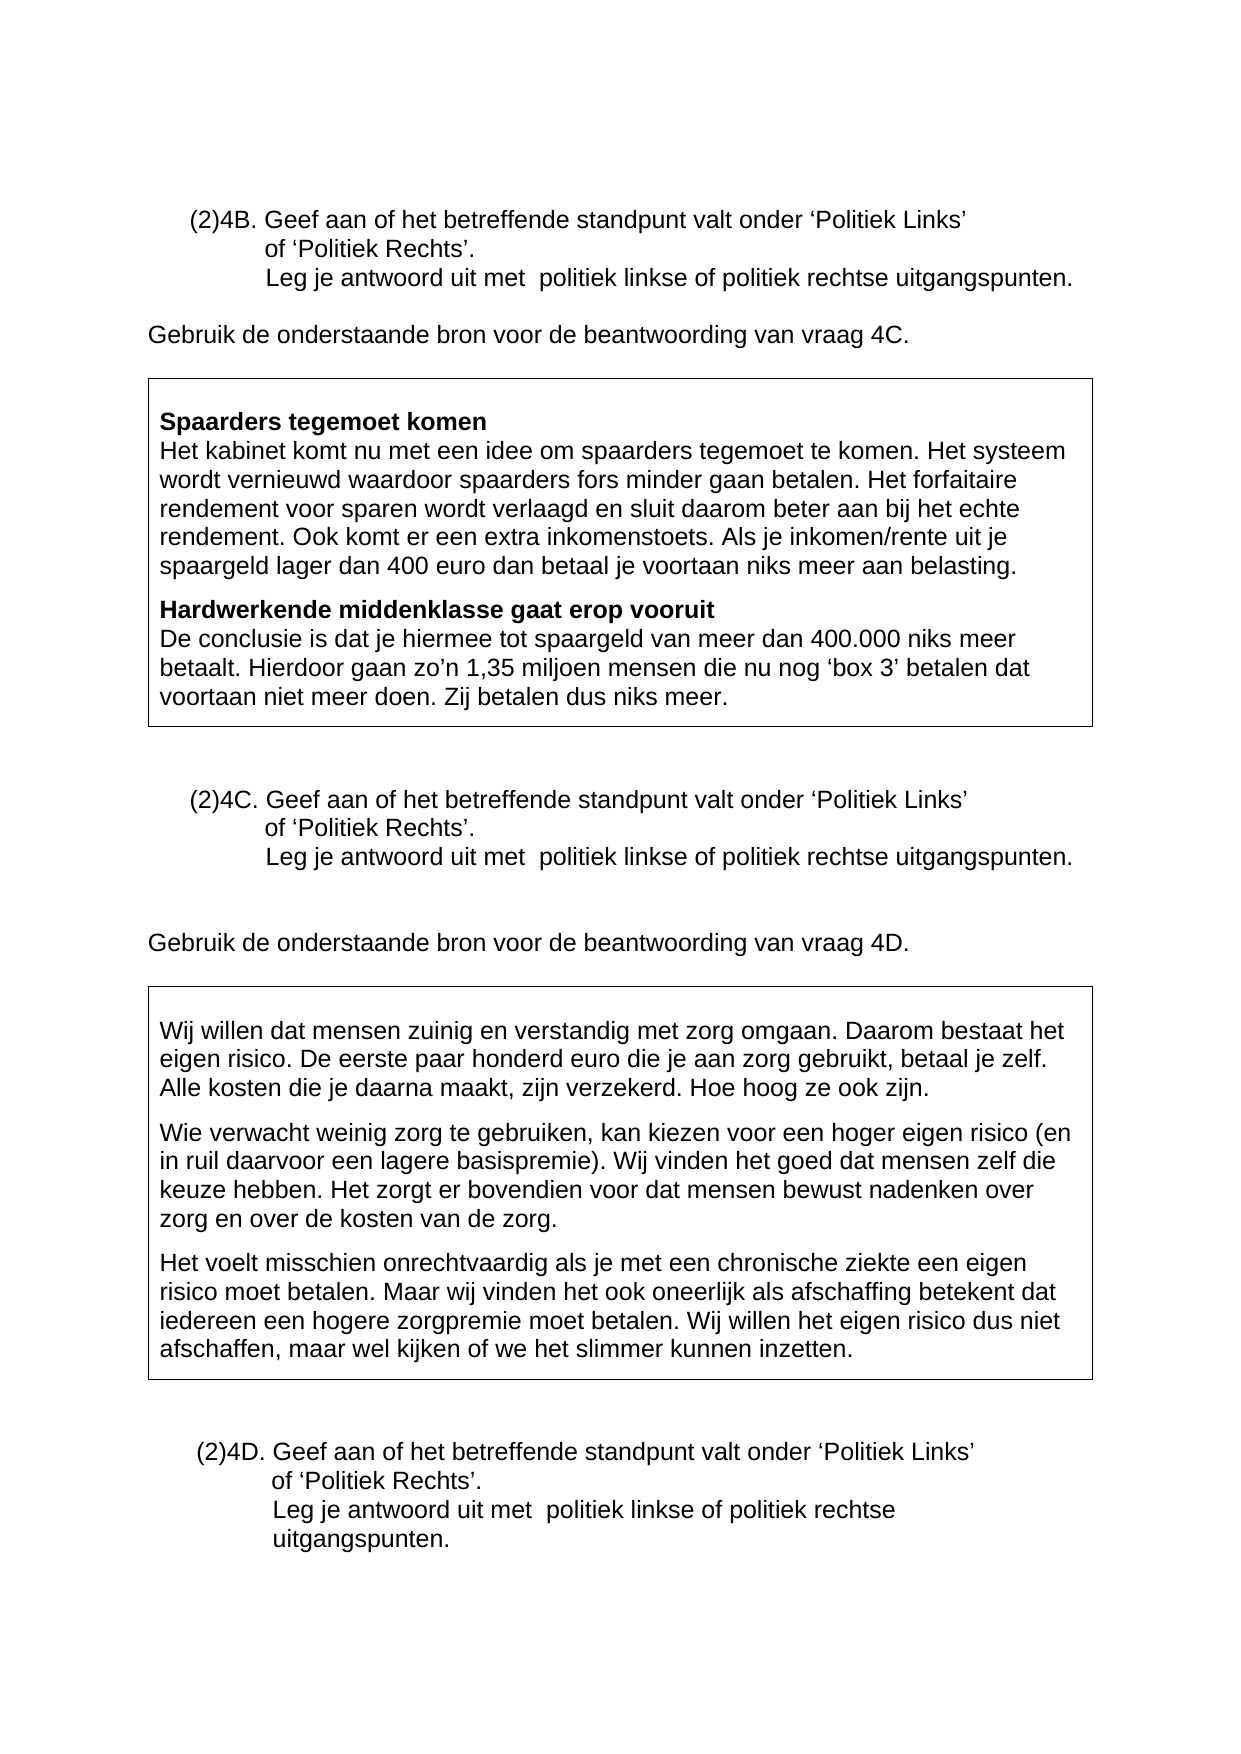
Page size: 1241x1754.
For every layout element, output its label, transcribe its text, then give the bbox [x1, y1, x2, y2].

text (2)4B. Geef aan of het betreffende standpunt valt onder ‘Politiek Links’ [148, 205, 1093, 234]
text of ‘Politiek Rechts’. [223, 234, 1093, 263]
text (2)4D. Geef aan of het betreffende standpunt valt onder ‘Politiek Links’ [148, 1437, 1093, 1466]
text of ‘Politiek Rechts’. [223, 813, 1093, 842]
table_header Wij willen dat mensen zuinig en verstandig met zorg omgaan. Daarom bestaat het eigen risico. De eerste paar honderd euro die je aan zorg gebruikt, betaal je zelf. Alle kosten die je daarna maakt, zijn verzekerd. Hoe hoog ze ook zijn. Wie verwacht weinig zorg te gebruiken, kan kiezen voor een hoger eigen risico (en in ruil daarvoor een lagere basispremie). Wij vinden het goed dat mensen zelf die keuze hebben. Het zorgt er bovendien voor dat mensen bewust nadenken over zorg en over de kosten van de zorg. Het voelt misschien onrechtvaardig als je met een chronische ziekte een eigen risico moet betalen. Maar wij vinden het ook oneerlijk als afschaffing betekent dat iedereen een hogere zorgpremie moet betalen. Wij willen het eigen risico dus niet afschaffen, maar wel kijken of we het slimmer kunnen inzetten. [149, 987, 1092, 1379]
text Gebruik de onderstaande bron voor de beantwoording van vraag 4D. [148, 928, 1093, 957]
text uitgangspunten. [148, 1524, 1093, 1552]
text Leg je antwoord uit met politiek linkse of politiek rechtse [148, 1495, 1093, 1524]
text of ‘Politiek Rechts’. [223, 1466, 1093, 1495]
text Leg je antwoord uit met politiek linkse of politiek rechtse uitgangspunten. [148, 842, 1093, 871]
table_header Spaarders tegemoet komen Het kabinet komt nu met een idee om spaarders tegemoet te komen. Het systeem wordt vernieuwd waardoor spaarders fors minder gaan betalen. Het forfaitaire rendement voor sparen wordt verlaagd en sluit daarom beter aan bij het echte rendement. Ook komt er een extra inkomenstoets. Als je inkomen/rente uit je spaargeld lager dan 400 euro dan betaal je voortaan niks meer aan belasting. Hardwerkende middenklasse gaat erop vooruit De conclusie is dat je hiermee tot spaargeld van meer dan 400.000 niks meer betaalt. Hierdoor gaan zo’n 1,35 miljoen mensen die nu nog ‘box 3’ betalen dat voortaan niet meer doen. Zij betalen dus niks meer. [149, 379, 1092, 726]
text Leg je antwoord uit met politiek linkse of politiek rechtse uitgangspunten. [148, 263, 1093, 291]
text (2)4C. Geef aan of het betreffende standpunt valt onder ‘Politiek Links’ [148, 785, 1093, 813]
text Gebruik de onderstaande bron voor de beantwoording van vraag 4C. [148, 320, 1093, 349]
